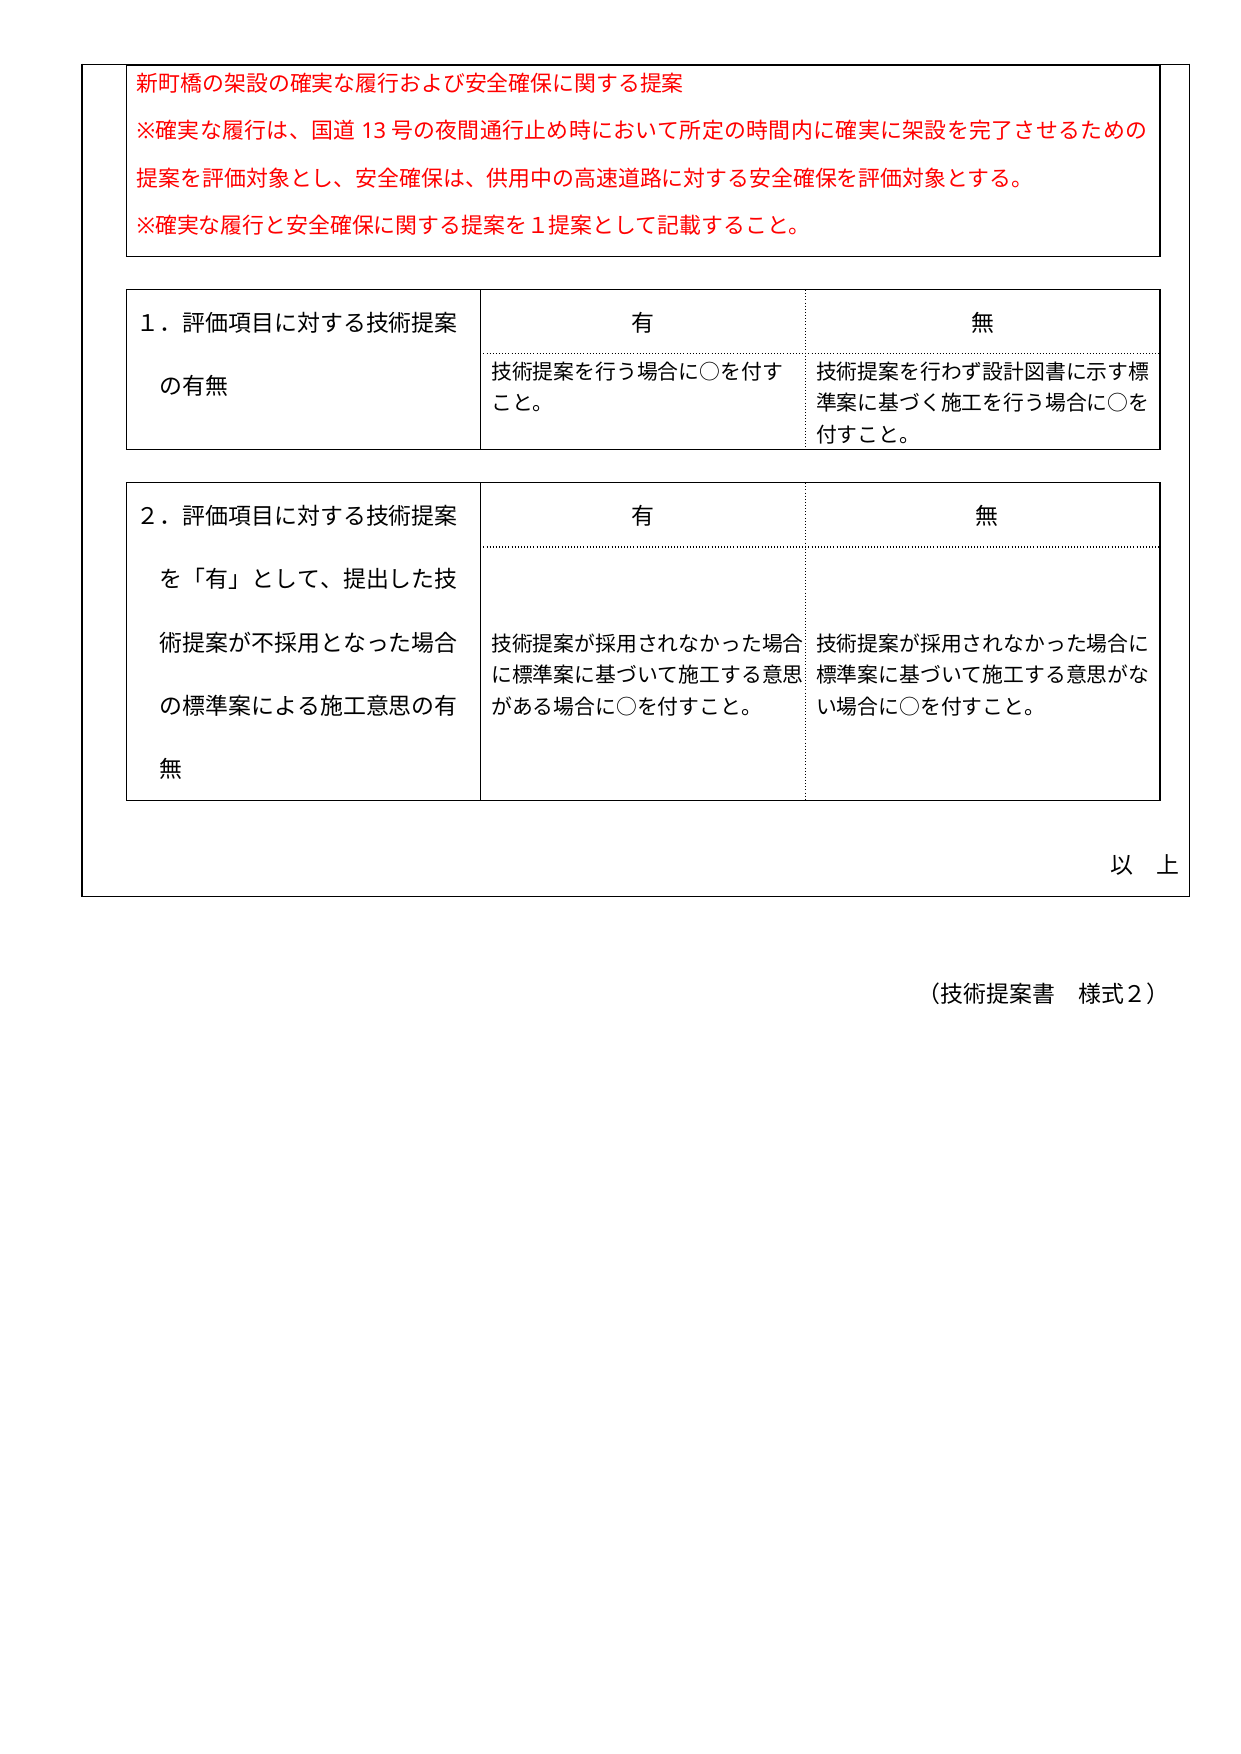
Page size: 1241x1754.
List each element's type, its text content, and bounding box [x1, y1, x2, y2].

text （技術提案書 様式２） [71, 961, 1169, 1024]
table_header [83, 65, 1189, 896]
